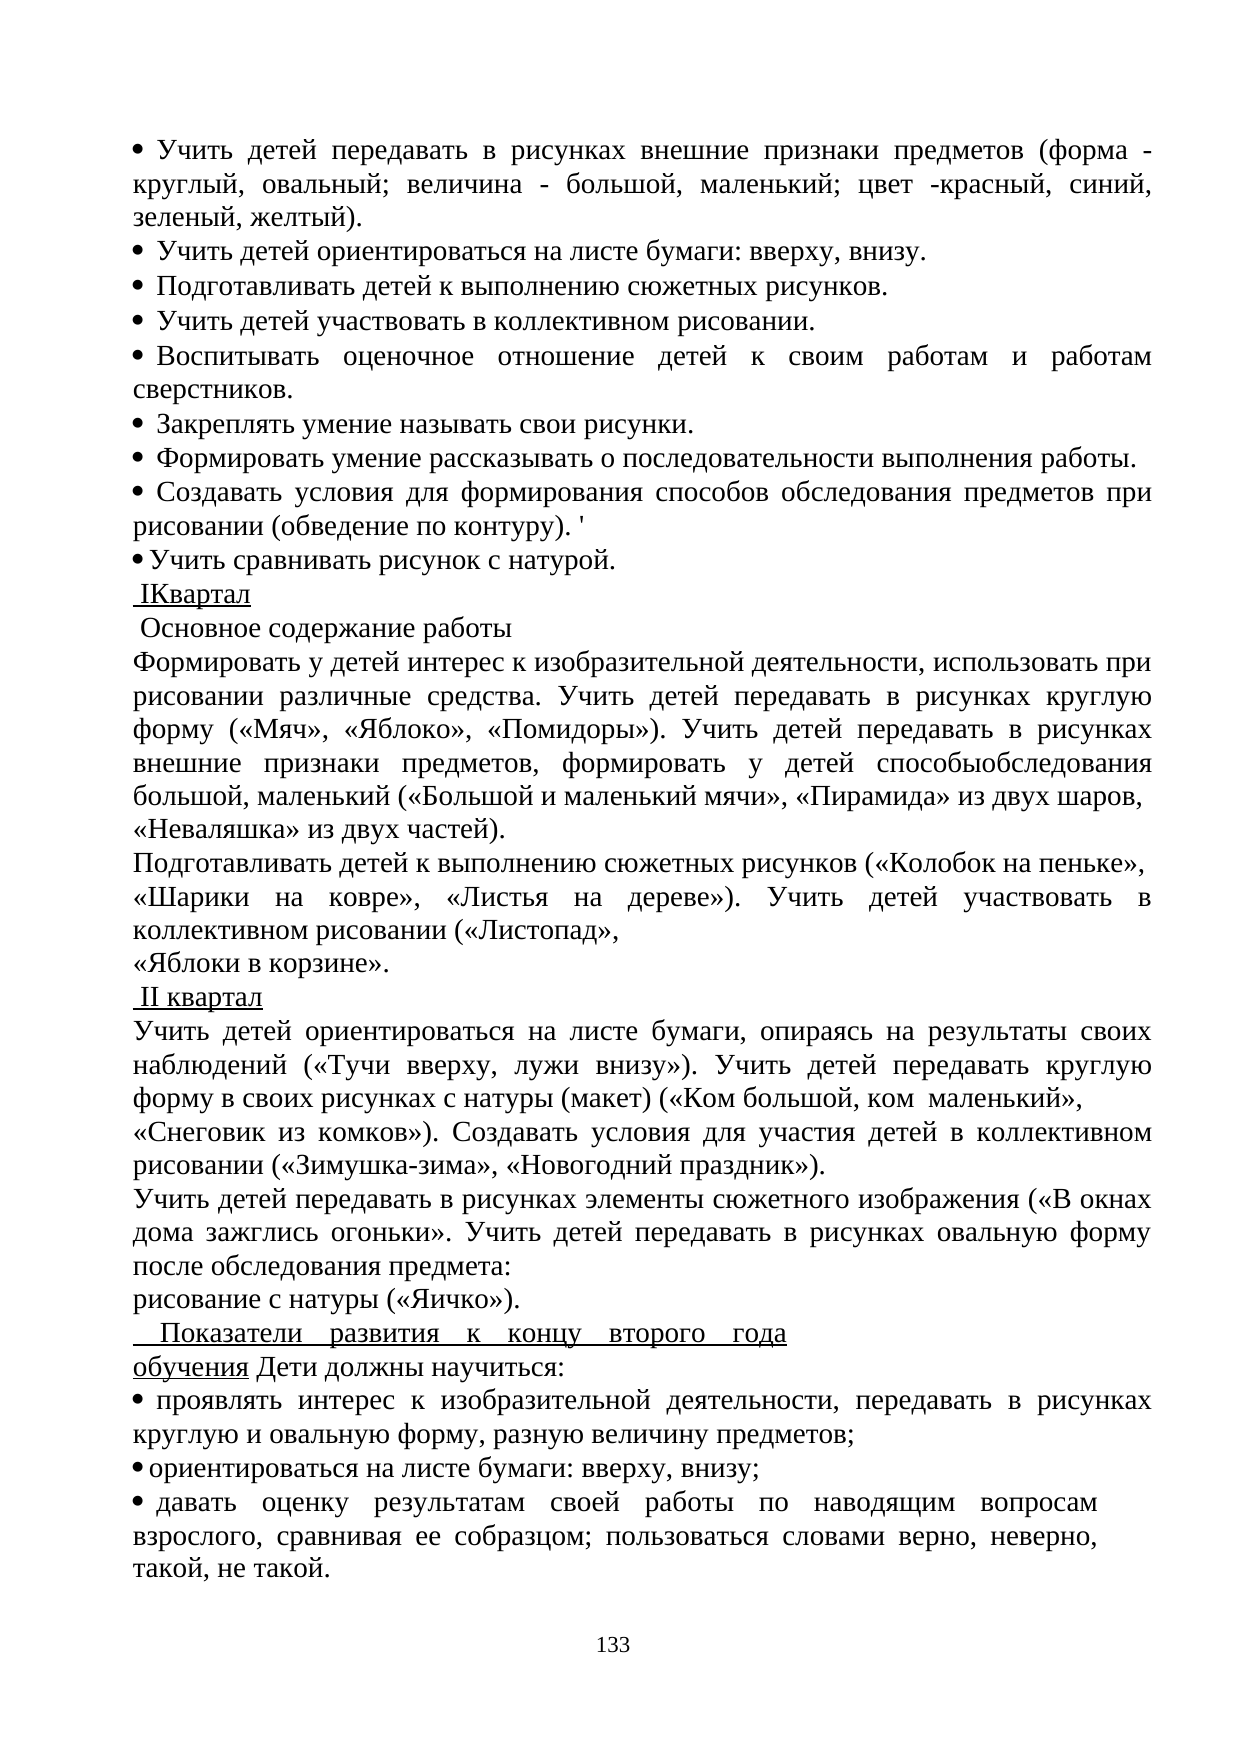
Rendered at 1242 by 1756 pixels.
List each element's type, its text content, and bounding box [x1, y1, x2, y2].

text Учить детей передавать в рисунках элементы сюжетного изображения («В окнах дома зажглись огоньки». Учить детей передавать в рисунках овальную форму после обследования предмета: [133, 1181, 1152, 1282]
text Показатели развития к концу второго года обучения Дети должны научиться: [133, 1346, 787, 1382]
text Подготавливать детей к выполнению сюжетных рисунков («Колобок на пеньке», [133, 845, 1242, 879]
list Учить детей передавать в рисунках внешние признаки предметов (форма - круглый, овальный; величина - большой, маленький; цвет -красный, синий, зеленый, желтый). [133, 132, 1153, 233]
text II квартал [133, 980, 1242, 1013]
text Показатели развития к концу второго года обучения Дети должны научиться: [133, 1315, 787, 1344]
list проявлять интерес к изобразительной деятельности, передавать в рисунках круглую и овальную форму, разную величину предметов; [133, 1382, 1152, 1449]
list Формировать умение рассказывать о последовательности выполнения работы. [133, 441, 1242, 474]
list Подготавливать детей к выполнению сюжетных рисунков. [133, 267, 1242, 302]
list Создавать условия для формирования способов обследования предметов при рисовании (обведение по контуру). ' [133, 474, 1152, 541]
text Учить детей ориентироваться на листе бумаги, опираясь на результаты своих наблюдений («Тучи вверху, лужи внизу»). Учить детей передавать круглую форму в своих рисунках с натуры (макет) («Ком большой, ком маленький», [133, 1013, 1153, 1114]
text «Шарики на ковре», «Листья на дереве»). Учить детей участвовать в коллективном рисовании («Листопад», [133, 879, 1152, 946]
text «Неваляшка» из двух частей). [133, 812, 1242, 845]
text «Яблоки в корзине». [133, 946, 1242, 979]
list давать оценку результатам своей работы по наводящим вопросам взрослого, сравнивая ее собразцом; пользоваться словами верно, неверно, такой, не такой. [133, 1485, 1098, 1584]
text Формировать у детей интерес к изобразительной деятельности, использовать при рисовании различные средства. Учить детей передавать в рисунках круглую форму («Мяч», «Яблоко», «Помидоры»). Учить детей передавать в рисунках внешние признаки предметов, формировать у детей способыобследования большой, маленький («Большой и маленький мячи», «Пирамида» из двух шаров, [133, 644, 1153, 812]
list ориентироваться на листе бумаги: вверху, внизу; [133, 1449, 1242, 1485]
list Учить сравнивать рисунок с натурой. [133, 541, 1242, 577]
list Закреплять умение называть свои рисунки. [133, 405, 1242, 441]
list Учить детей участвовать в коллективном рисовании. [133, 302, 1242, 338]
text IКвартал [133, 577, 1242, 611]
text Основное содержание работы [140, 611, 1242, 644]
list Воспитывать оценочное отношение детей к своим работам и работам сверстников. [133, 338, 1153, 405]
text «Снеговик из комков»). Создавать условия для участия детей в коллективном рисовании («Зимушка-зима», «Новогодний праздник»). [133, 1114, 1153, 1181]
list Учить детей ориентироваться на листе бумаги: вверху, внизу. [133, 233, 1242, 267]
text рисование с натуры («Яичко»). [133, 1282, 1242, 1315]
